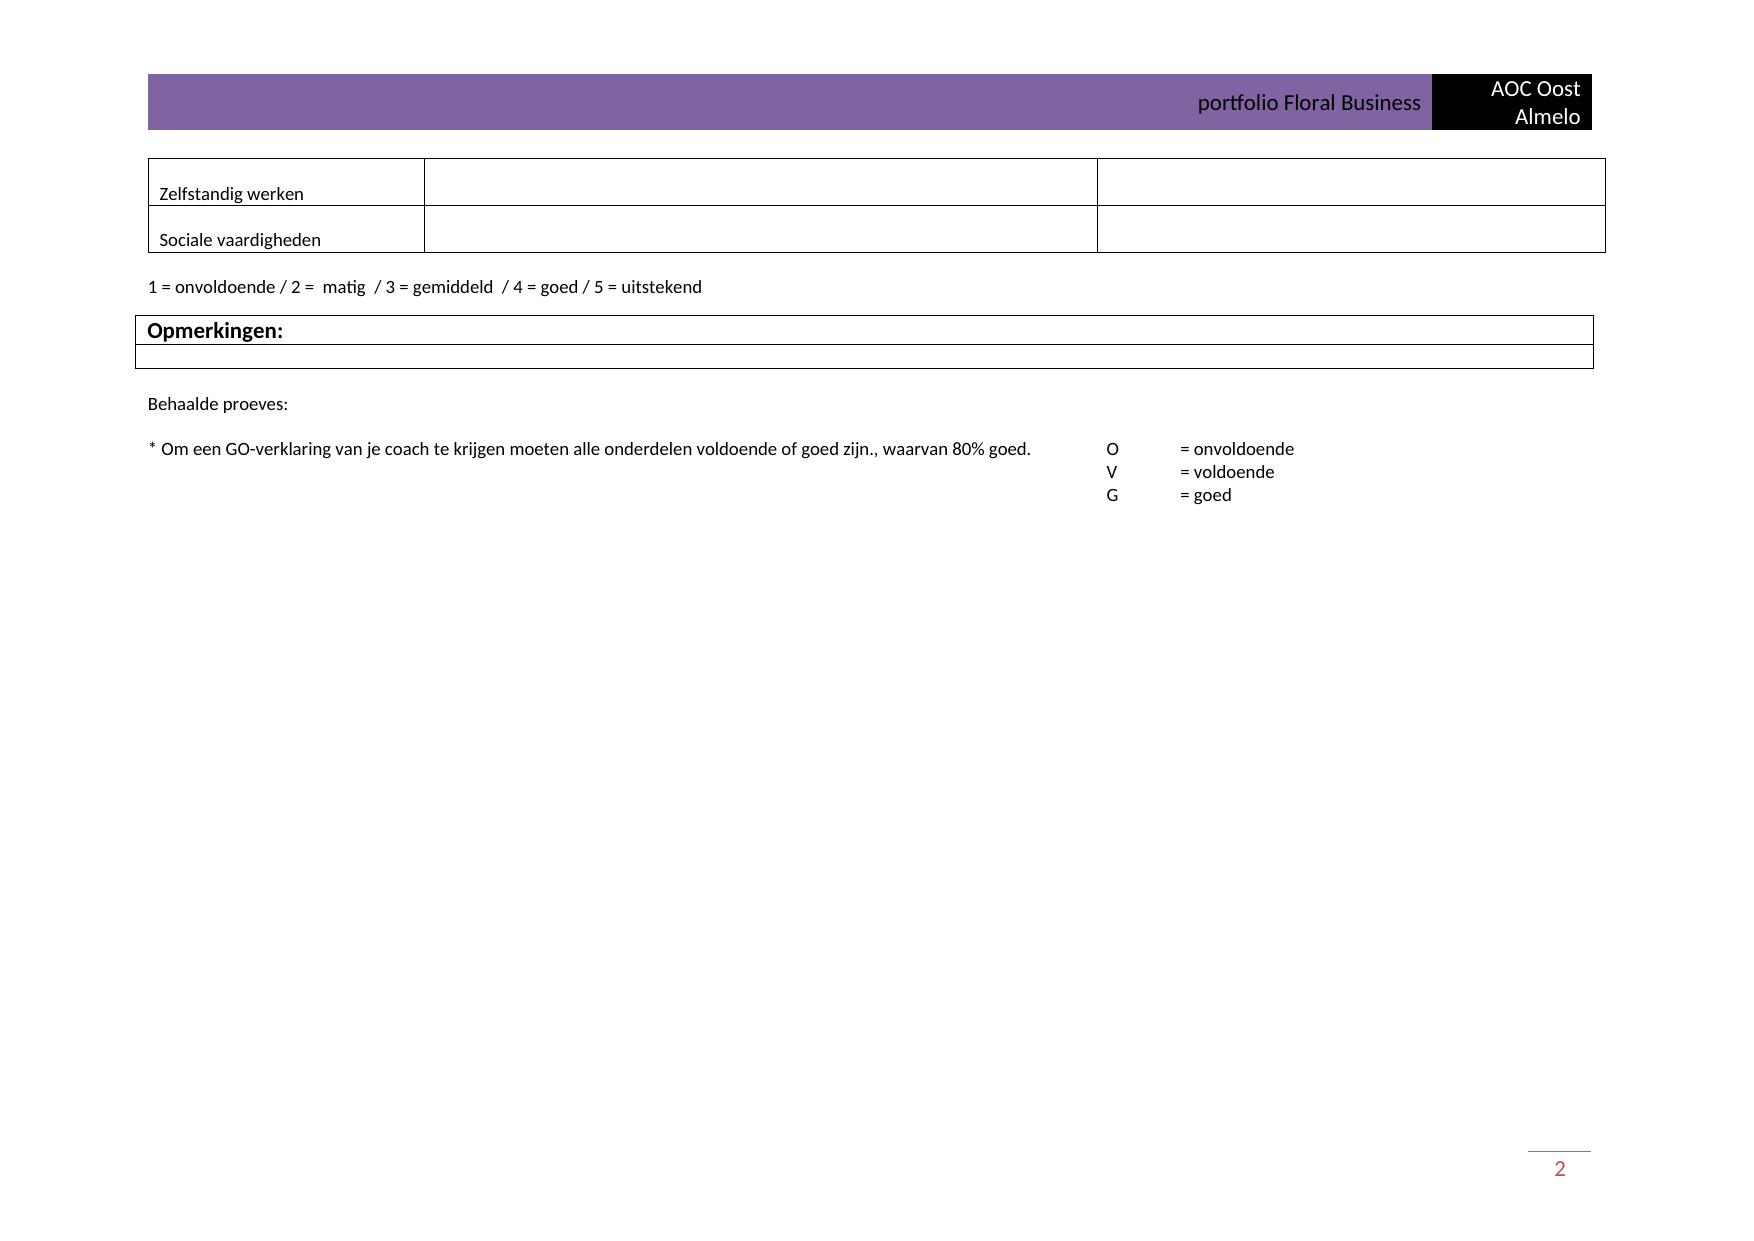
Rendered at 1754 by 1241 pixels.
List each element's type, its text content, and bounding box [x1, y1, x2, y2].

table_cell [136, 345, 1593, 368]
table_cell [425, 206, 1097, 252]
text 1 = onvoldoende / 2 = matig / 3 = gemiddeld / 4 = goed / 5 = uitstekend [148, 276, 1606, 298]
text V = voldoende [1033, 461, 1606, 483]
table_header Opmerkingen: [136, 316, 1593, 344]
table_cell [1098, 206, 1605, 252]
table_cell [425, 159, 1097, 205]
text * Om een GO-verklaring van je coach te krijgen moeten alle onderdelen voldoende of goed zijn., waarvan 80% goed. O = onvoldoende [148, 438, 1606, 461]
text G = goed [1033, 483, 1606, 506]
table_cell Zelfstandig werken [149, 159, 424, 205]
text Behaalde proeves: [148, 392, 1606, 415]
table_cell [1098, 159, 1605, 205]
table_cell Sociale vaardigheden [149, 206, 424, 252]
